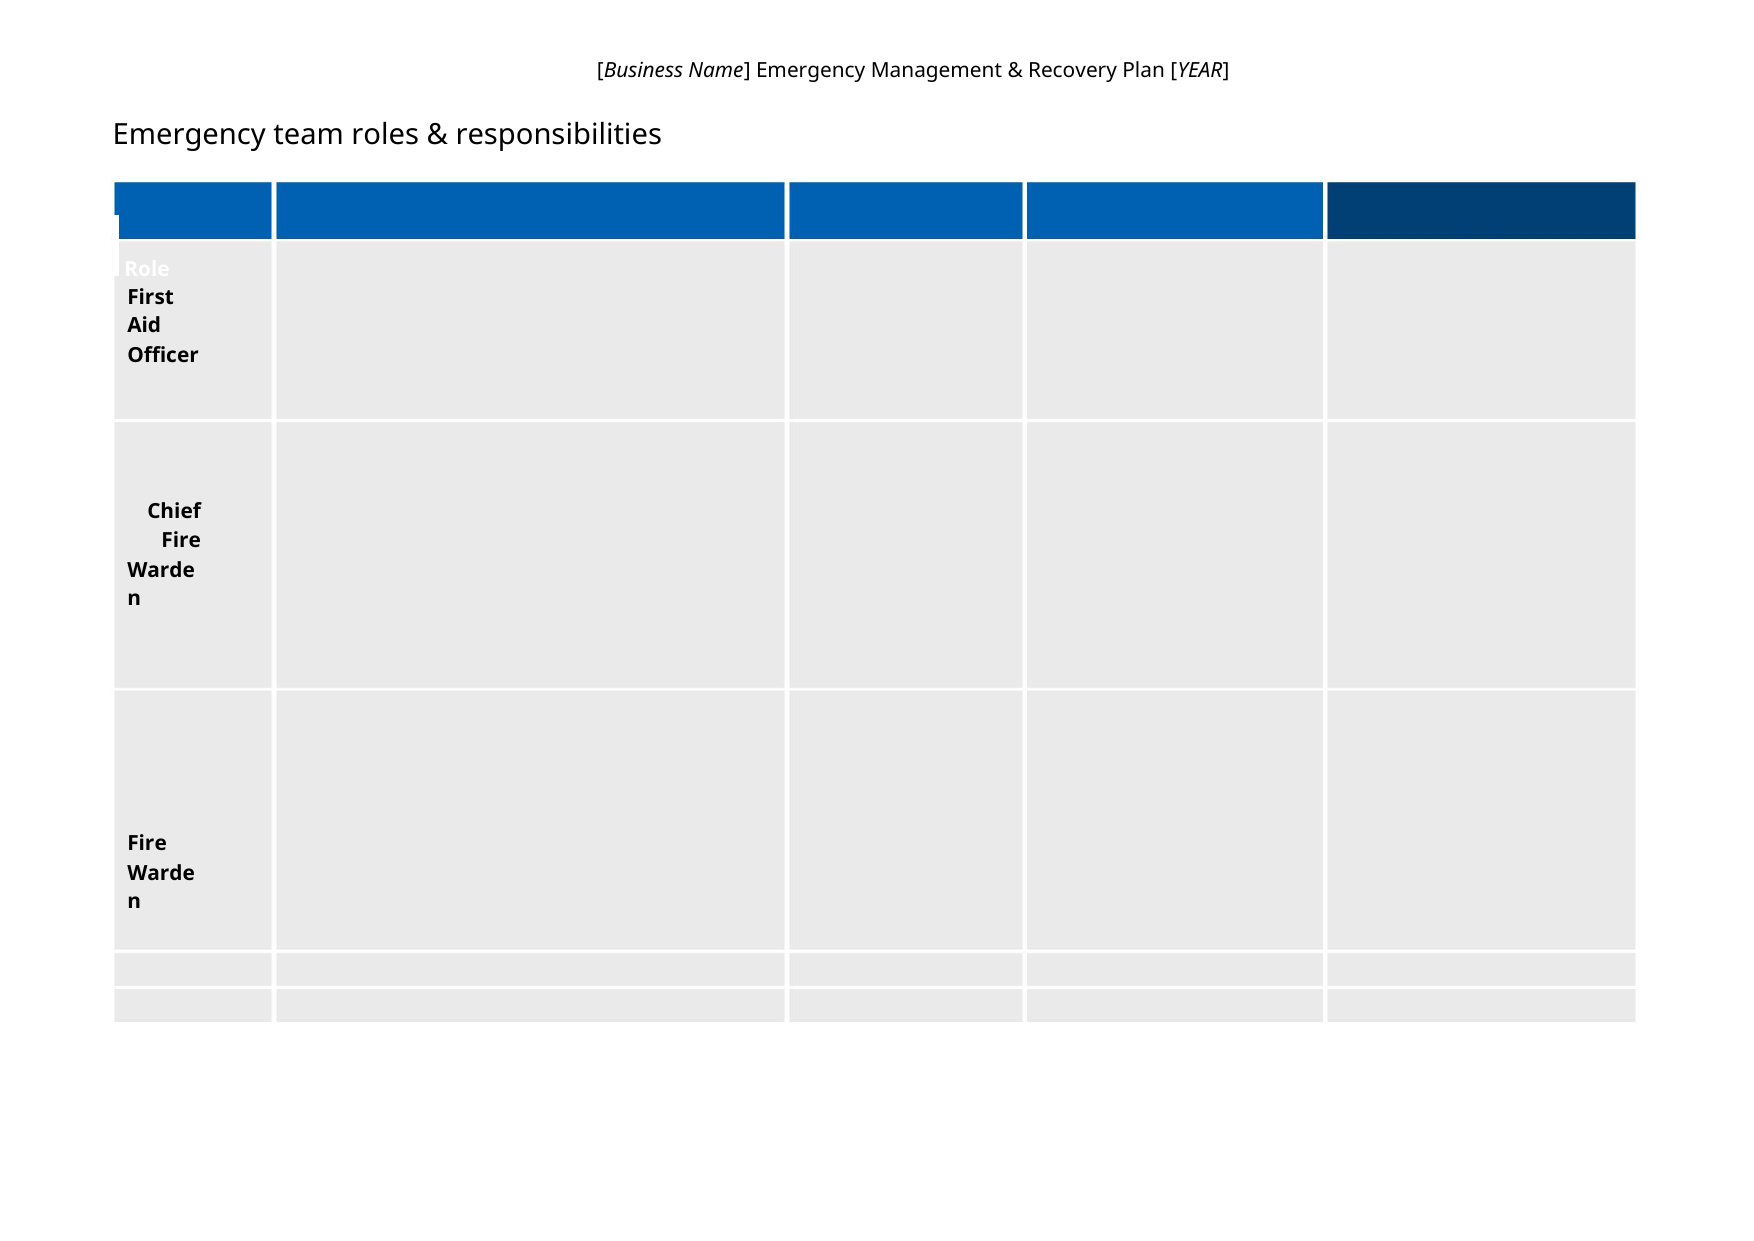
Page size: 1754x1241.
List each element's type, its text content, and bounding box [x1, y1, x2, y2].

text Chief Fire [112, 496, 201, 553]
text Warden [127, 858, 201, 915]
text Officer [127, 340, 201, 368]
text Fire [127, 828, 201, 856]
picture [110, 178, 1640, 1025]
text [Business Name] Emergency Management & Recovery Plan [YEAR] [112, 55, 1229, 83]
text Warden [127, 555, 201, 612]
text Emergency team roles & responsibilities [112, 114, 1229, 153]
text First Aid [127, 282, 201, 339]
text Role [112, 215, 201, 282]
